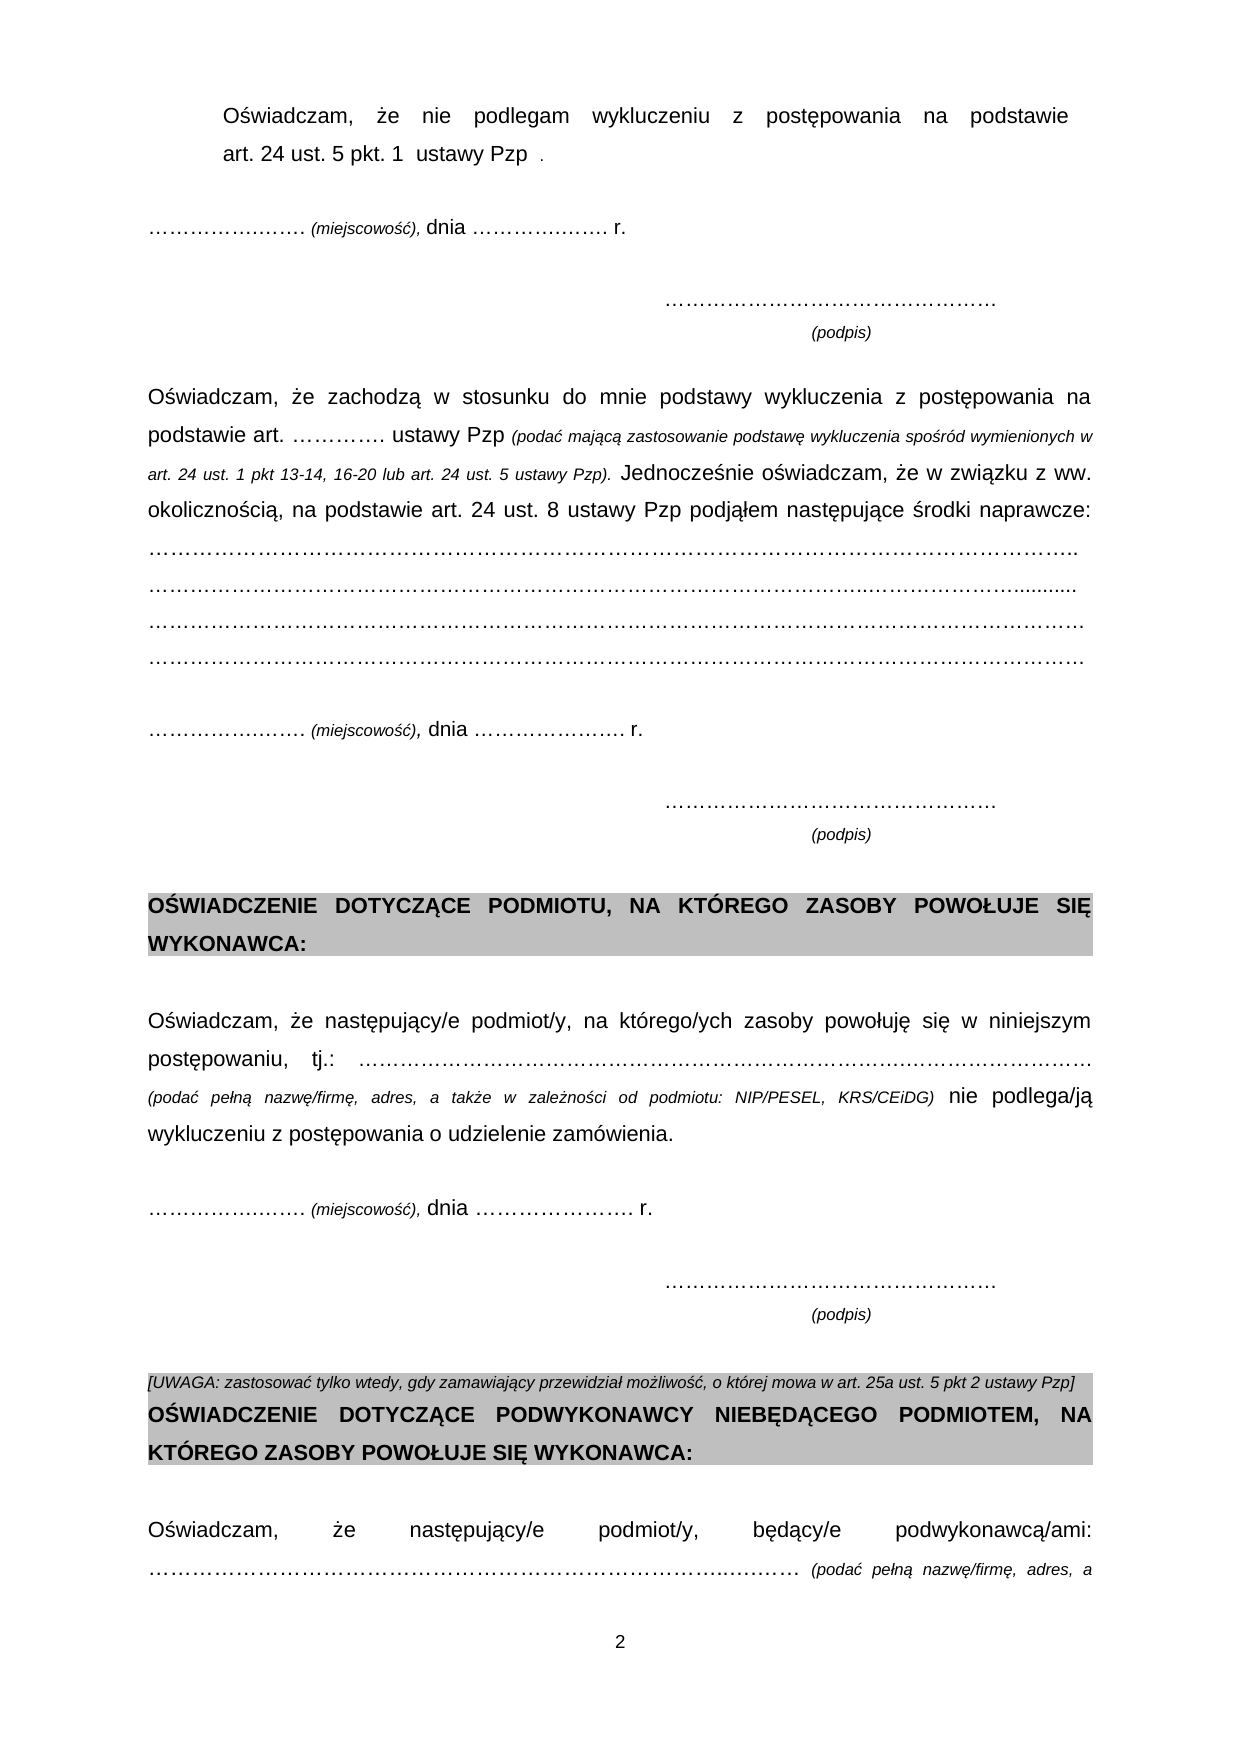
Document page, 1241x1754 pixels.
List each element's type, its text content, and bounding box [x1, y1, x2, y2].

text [148, 1517, 1093, 1580]
text ………………………………………… [148, 1269, 1093, 1293]
text ………………………………………… [148, 287, 1093, 311]
text …………….……. (miejscowość), dnia …………………. r. [148, 717, 1093, 741]
text (podpis) [738, 1305, 1093, 1324]
text [UWAGA: zastosować tylko wtedy, gdy zamawiający przewidział możliwość, o której mowa w art. 25a ust. 5 pkt 2 ustawy Pzp] [148, 1373, 1093, 1392]
list Oświadczam, że nie podlegam wykluczeniu z postępowania na podstawie art. 24 ust. 5 pkt. 1 ustawy Pzp . [223, 103, 1093, 166]
text ………………………………………… [148, 788, 1093, 812]
text …………….……. (miejscowość), dnia …………………. r. [148, 1195, 1093, 1220]
text …………….……. (miejscowość), dnia ………….……. r. [148, 215, 1093, 239]
text OŚWIADCZENIE DOTYCZĄCE PODMIOTU, NA KTÓREGO ZASOBY POWOŁUJE SIĘ WYKONAWCA: [148, 893, 1093, 956]
text OŚWIADCZENIE DOTYCZĄCE PODWYKONAWCY NIEBĘDĄCEGO PODMIOTEM, NA KTÓREGO ZASOBY POWOŁUJE SIĘ WYKONAWCA: [148, 1402, 1093, 1465]
text Oświadczam, że zachodzą w stosunku do mnie podstawy wykluczenia z postępowania na podstawie art. …………. ustawy Pzp (podać mającą zastosowanie podstawę wykluczenia spośród wymienionych w art. 24 ust. 1 pkt 13-14, 16-20 lub art. 24 ust. 5 ustawy Pzp). Jednocześnie oświadczam, że w związku z ww. okolicznością, na podstawie art. 24 ust. 8 ustawy Pzp podjąłem następujące środki naprawcze: ……………………………………………………………………………………………………………….. [148, 384, 1093, 560]
text …………………………………………………………………………………………..…………………...........……………………………………………………………………………………………………………………………………………………………………………………………………………………………………………… [148, 573, 1093, 669]
text Oświadczam, że następujący/e podmiot/y, na którego/ych zasoby powołuję się w niniejszym postępowaniu, tj.: …………………………………………………………………….……………………… (podać pełną nazwę/firmę, adres, a także w zależności od podmiotu: NIP/PESEL, KRS/CEiDG) nie podlega/ją wykluczeniu z postępowania o udzielenie zamówienia. [148, 1008, 1093, 1146]
text (podpis) [738, 824, 1093, 844]
text (podpis) [738, 323, 1093, 342]
